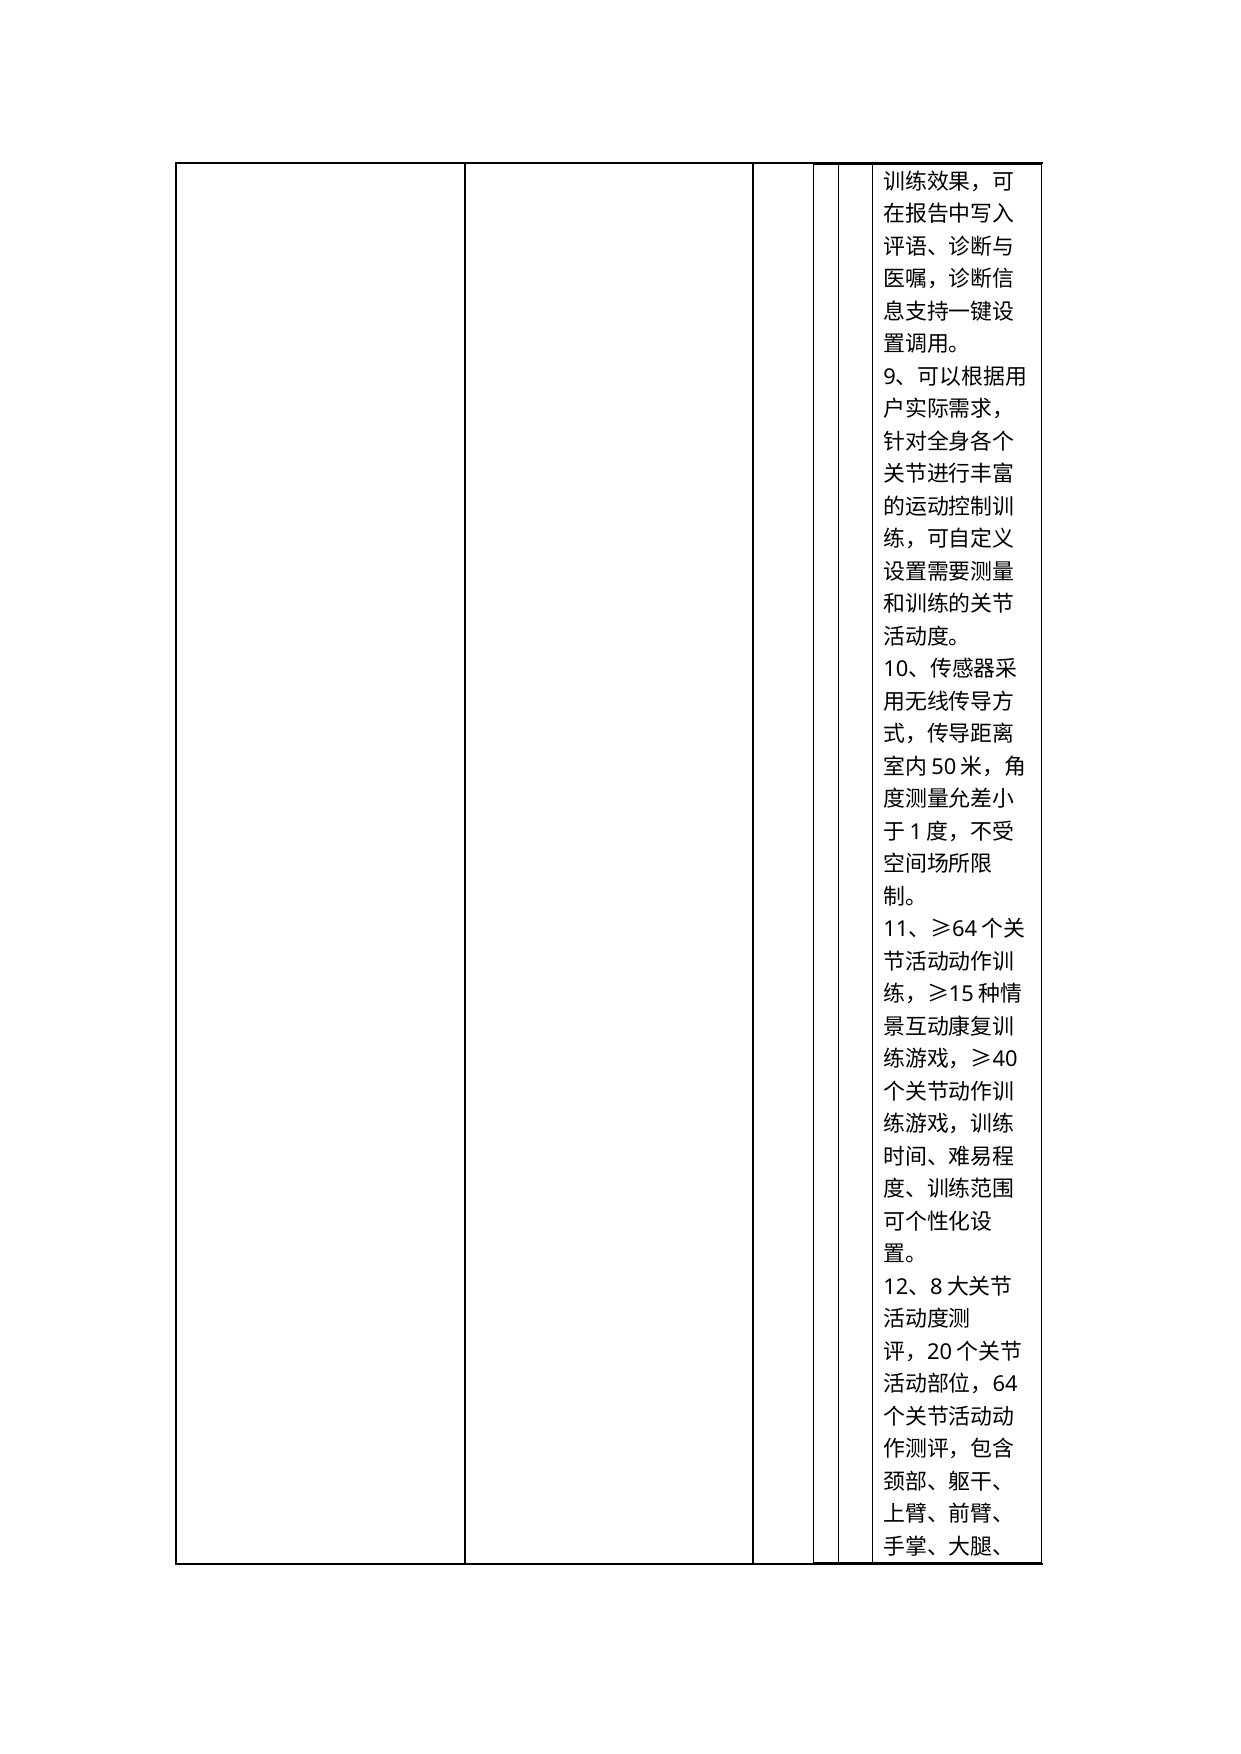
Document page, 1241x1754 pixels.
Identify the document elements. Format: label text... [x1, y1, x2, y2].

table_cell [814, 165, 838, 1562]
table_cell [873, 165, 1041, 1562]
table_cell [754, 164, 813, 1563]
table_cell [839, 165, 872, 1562]
table_cell [466, 164, 752, 1563]
table_cell 1 [177, 164, 464, 1563]
